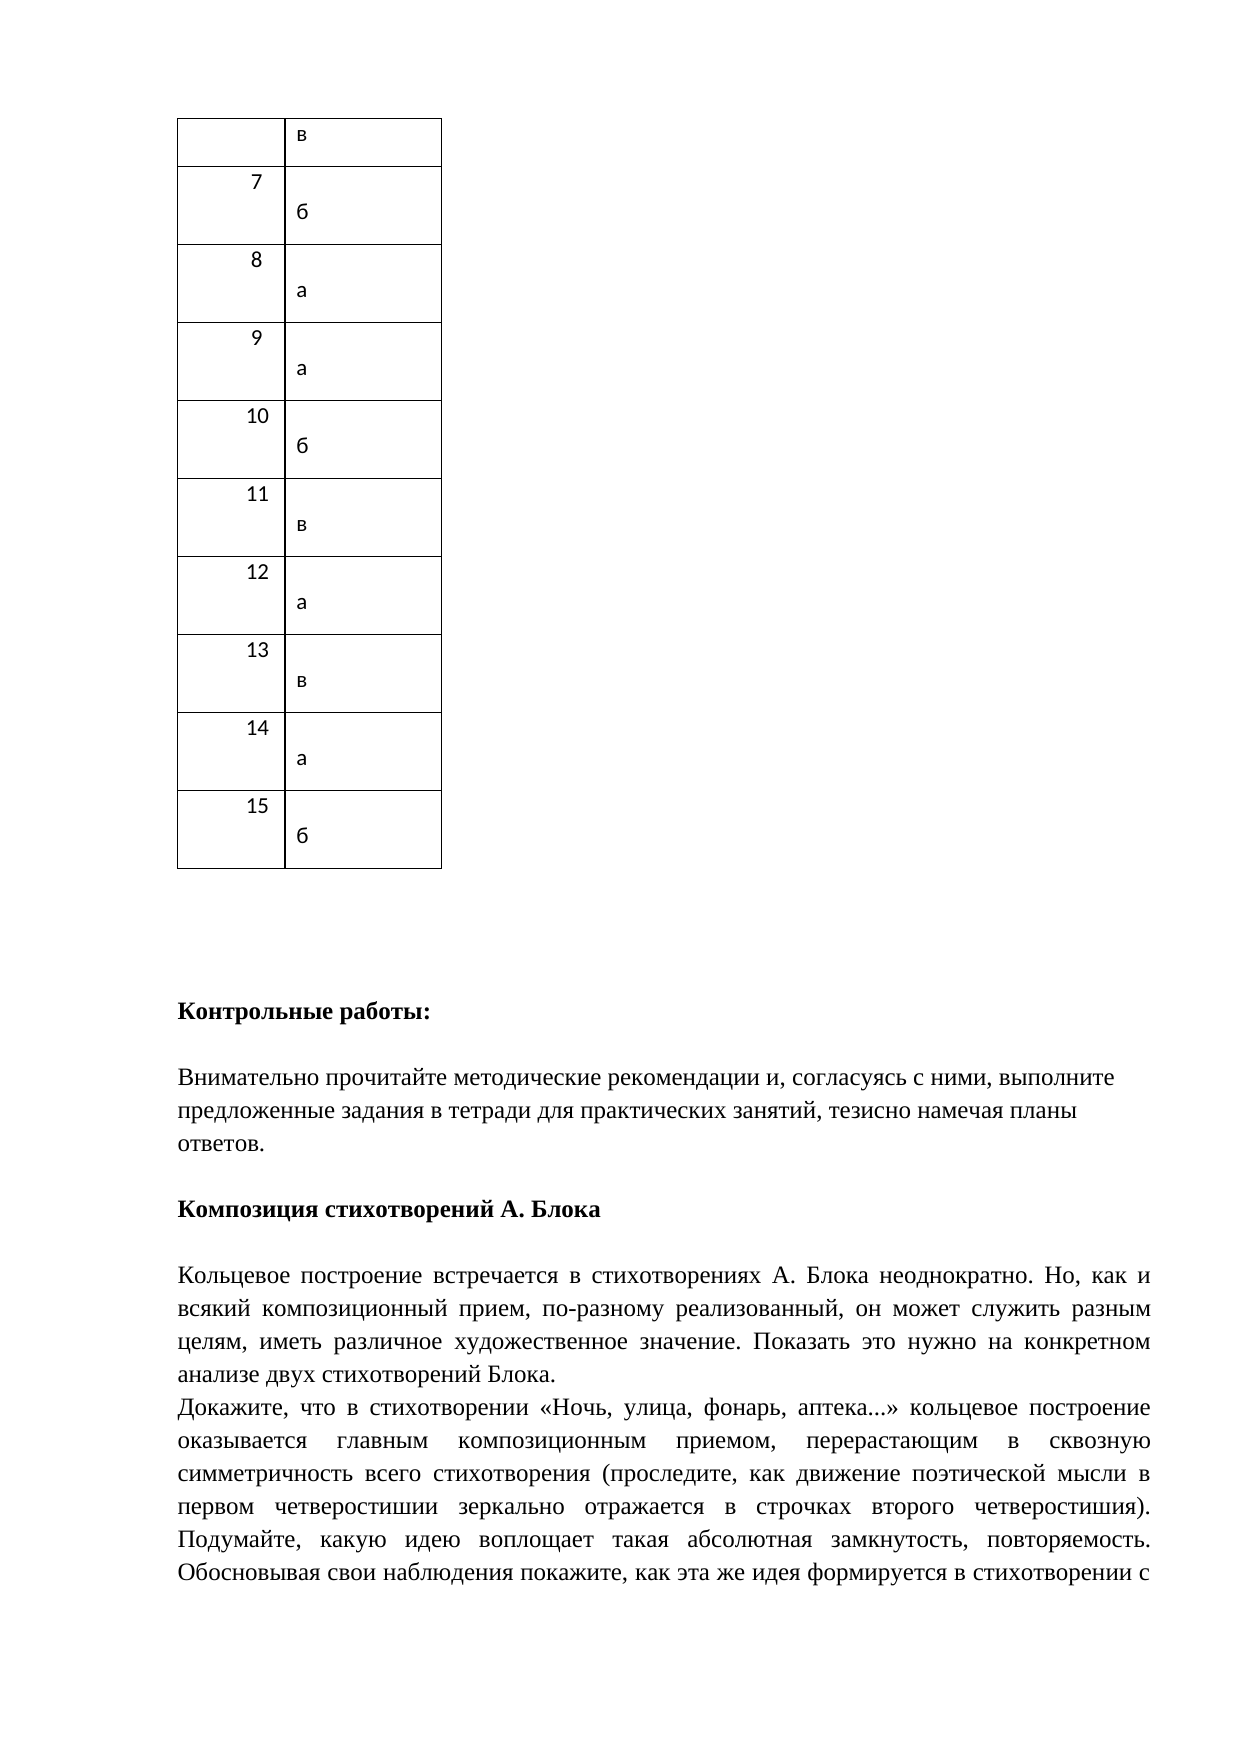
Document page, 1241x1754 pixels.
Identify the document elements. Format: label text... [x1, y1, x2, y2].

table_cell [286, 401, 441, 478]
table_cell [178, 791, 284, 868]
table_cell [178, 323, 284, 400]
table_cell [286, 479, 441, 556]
text Контрольные работы: [177, 996, 1114, 1025]
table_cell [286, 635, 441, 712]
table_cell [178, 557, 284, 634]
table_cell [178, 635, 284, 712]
text Кольцевое построение встречается в стихотворениях А. Блока неоднократно. Но, как и всякий композиционный прием, по-разному реализованный, он может служить разным целям, иметь различное художественное значение. Показать это нужно на конкретном анализе двух стихотворений Блока. [177, 1260, 1152, 1388]
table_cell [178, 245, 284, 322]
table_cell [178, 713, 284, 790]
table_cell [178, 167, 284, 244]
text Композиция стихотворений А. Блока [177, 1194, 1152, 1223]
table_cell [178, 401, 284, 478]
text Внимательно прочитайте методические рекомендации и, согласуясь с ними, выполните предложенные задания в тетради для практических занятий, тезисно намечая планы ответов. [177, 1062, 1152, 1157]
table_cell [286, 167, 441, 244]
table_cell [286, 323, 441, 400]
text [177, 1392, 1152, 1586]
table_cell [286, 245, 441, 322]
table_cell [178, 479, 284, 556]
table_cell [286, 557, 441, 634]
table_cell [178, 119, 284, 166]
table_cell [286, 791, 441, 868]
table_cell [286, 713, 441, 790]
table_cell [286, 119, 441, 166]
